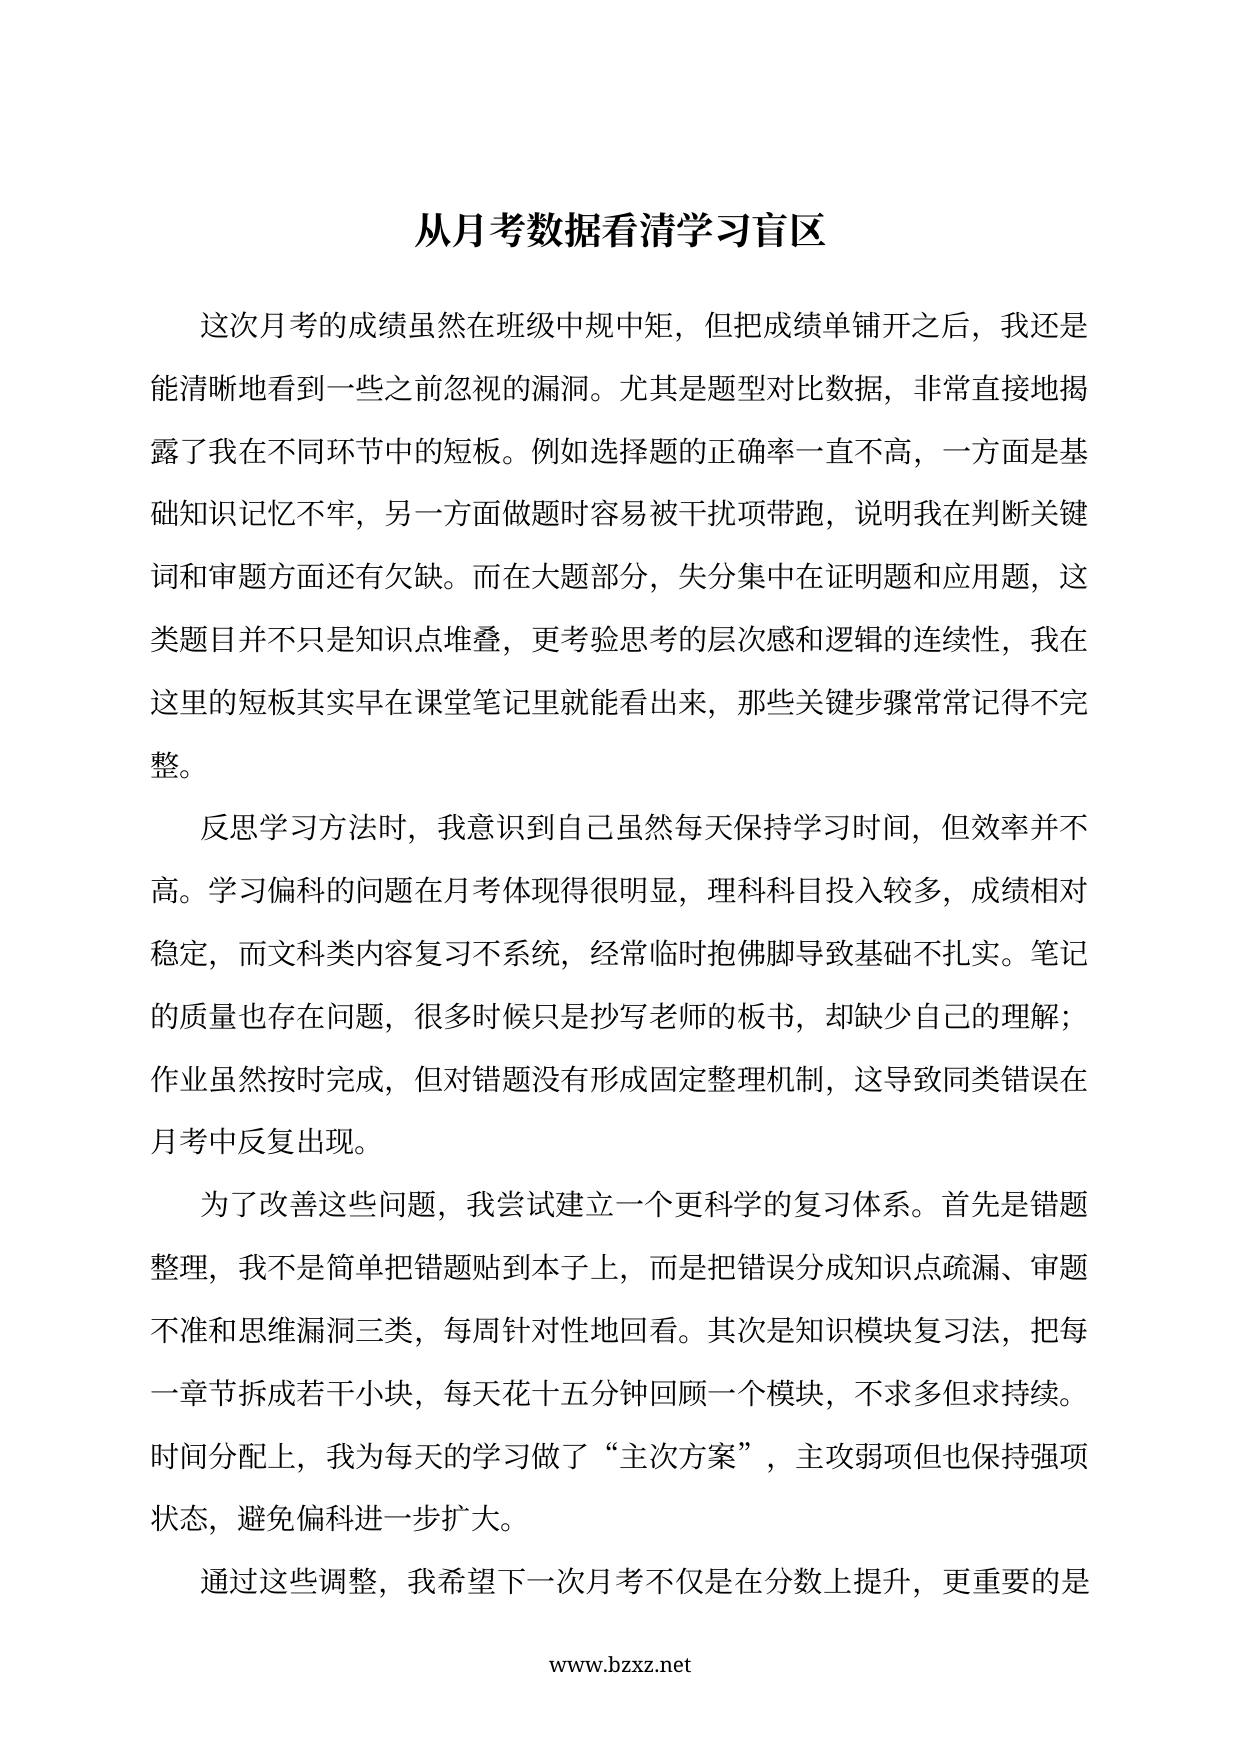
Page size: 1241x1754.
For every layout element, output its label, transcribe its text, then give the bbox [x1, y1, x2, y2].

text 为了改善这些问题，我尝试建立一个更科学的复习体系。首先是错题整理，我不是简单把错题贴到本子上，而是把错误分成知识点疏漏、审题不准和思维漏洞三类，每周针对性地回看。其次是知识模块复习法，把每一章节拆成若干小块，每天花十五分钟回顾一个模块，不求多但求持续。时间分配上，我为每天的学习做了“主次方案”，主攻弱项但也保持强项状态，避免偏科进一步扩大。 [150, 1182, 1090, 1538]
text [150, 1559, 1090, 1601]
subtitle 从月考数据看清学习盲区 [150, 201, 1090, 255]
text 这次月考的成绩虽然在班级中规中矩，但把成绩单铺开之后，我还是能清晰地看到一些之前忽视的漏洞。尤其是题型对比数据，非常直接地揭露了我在不同环节中的短板。例如选择题的正确率一直不高，一方面是基础知识记忆不牢，另一方面做题时容易被干扰项带跑，说明我在判断关键词和审题方面还有欠缺。而在大题部分，失分集中在证明题和应用题，这类题目并不只是知识点堆叠，更考验思考的层次感和逻辑的连续性，我在这里的短板其实早在课堂笔记里就能看出来，那些关键步骤常常记得不完整。 [150, 303, 1090, 784]
text 反思学习方法时，我意识到自己虽然每天保持学习时间，但效率并不高。学习偏科的问题在月考体现得很明显，理科科目投入较多，成绩相对稳定，而文科类内容复习不系统，经常临时抱佛脚导致基础不扎实。笔记的质量也存在问题，很多时候只是抄写老师的板书，却缺少自己的理解；作业虽然按时完成，但对错题没有形成固定整理机制，这导致同类错误在月考中反复出现。 [150, 805, 1090, 1161]
